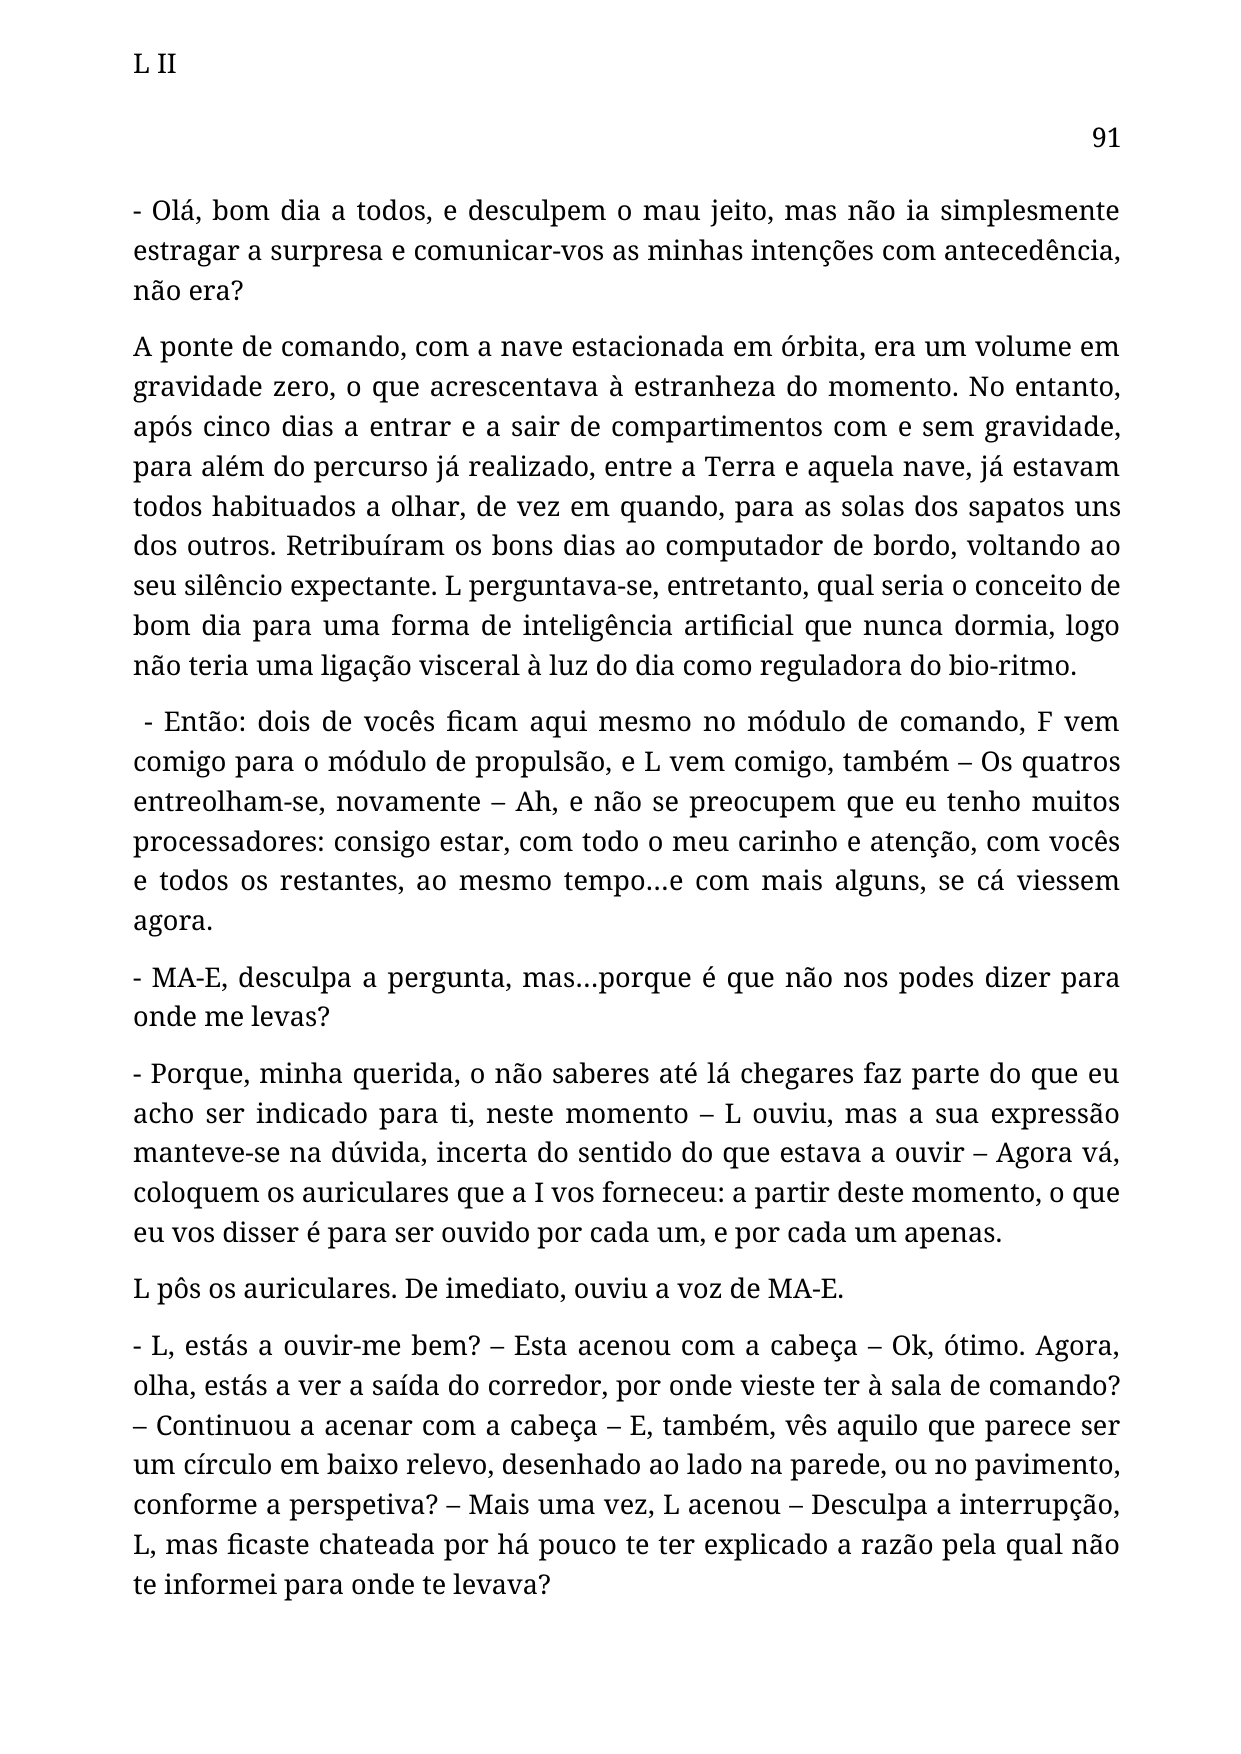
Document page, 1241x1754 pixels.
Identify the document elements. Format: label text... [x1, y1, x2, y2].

text L pôs os auriculares. De imediato, ouviu a voz de MA-E. [133, 1270, 1122, 1307]
text - Então: dois de vocês ficam aqui mesmo no módulo de comando, F vem comigo para o módulo de propulsão, e L vem comigo, também – Os quatros entreolham-se, novamente – Ah, e não se preocupem que eu tenho muitos processadores: consigo estar, com todo o meu carinho e atenção, com vocês e todos os restantes, ao mesmo tempo…e com mais alguns, se cá viessem agora. [133, 703, 1122, 938]
text A ponte de comando, com a nave estacionada em órbita, era um volume em gravidade zero, o que acrescentava à estranheza do momento. No entanto, após cinco dias a entrar e a sair de compartimentos com e sem gravidade, para além do percurso já realizado, entre a Terra e aquela nave, já estavam todos habituados a olhar, de vez em quando, para as solas dos sapatos uns dos outros. Retribuíram os bons dias ao computador de bordo, voltando ao seu silêncio expectante. L perguntava-se, entretanto, qual seria o conceito de bom dia para uma forma de inteligência artificial que nunca dormia, logo não teria uma ligação visceral à luz do dia como reguladora do bio-ritmo. [133, 328, 1122, 683]
text - Olá, bom dia a todos, e desculpem o mau jeito, mas não ia simplesmente estragar a surpresa e comunicar-vos as minhas intenções com antecedência, não era? [133, 192, 1122, 308]
text - L, estás a ouvir-me bem? – Esta acenou com a cabeça – Ok, ótimo. Agora, olha, estás a ver a saída do corredor, por onde vieste ter à sala de comando? – Continuou a acenar com a cabeça – E, também, vês aquilo que parece ser um círculo em baixo relevo, desenhado ao lado na parede, ou no pavimento, conforme a perspetiva? – Mais uma vez, L acenou – Desculpa a interrupção, L, mas ficaste chateada por há pouco te ter explicado a razão pela qual não te informei para onde te levava? [133, 1326, 1122, 1602]
text - MA-E, desculpa a pergunta, mas…porque é que não nos podes dizer para onde me levas? [133, 958, 1122, 1035]
text - Porque, minha querida, o não saberes até lá chegares faz parte do que eu acho ser indicado para ti, neste momento – L ouviu, mas a sua expressão manteve-se na dúvida, incerta do sentido do que estava a ouvir – Agora vá, coloquem os auriculares que a I vos forneceu: a partir deste momento, o que eu vos disser é para ser ouvido por cada um, e por cada um apenas. [133, 1054, 1122, 1250]
